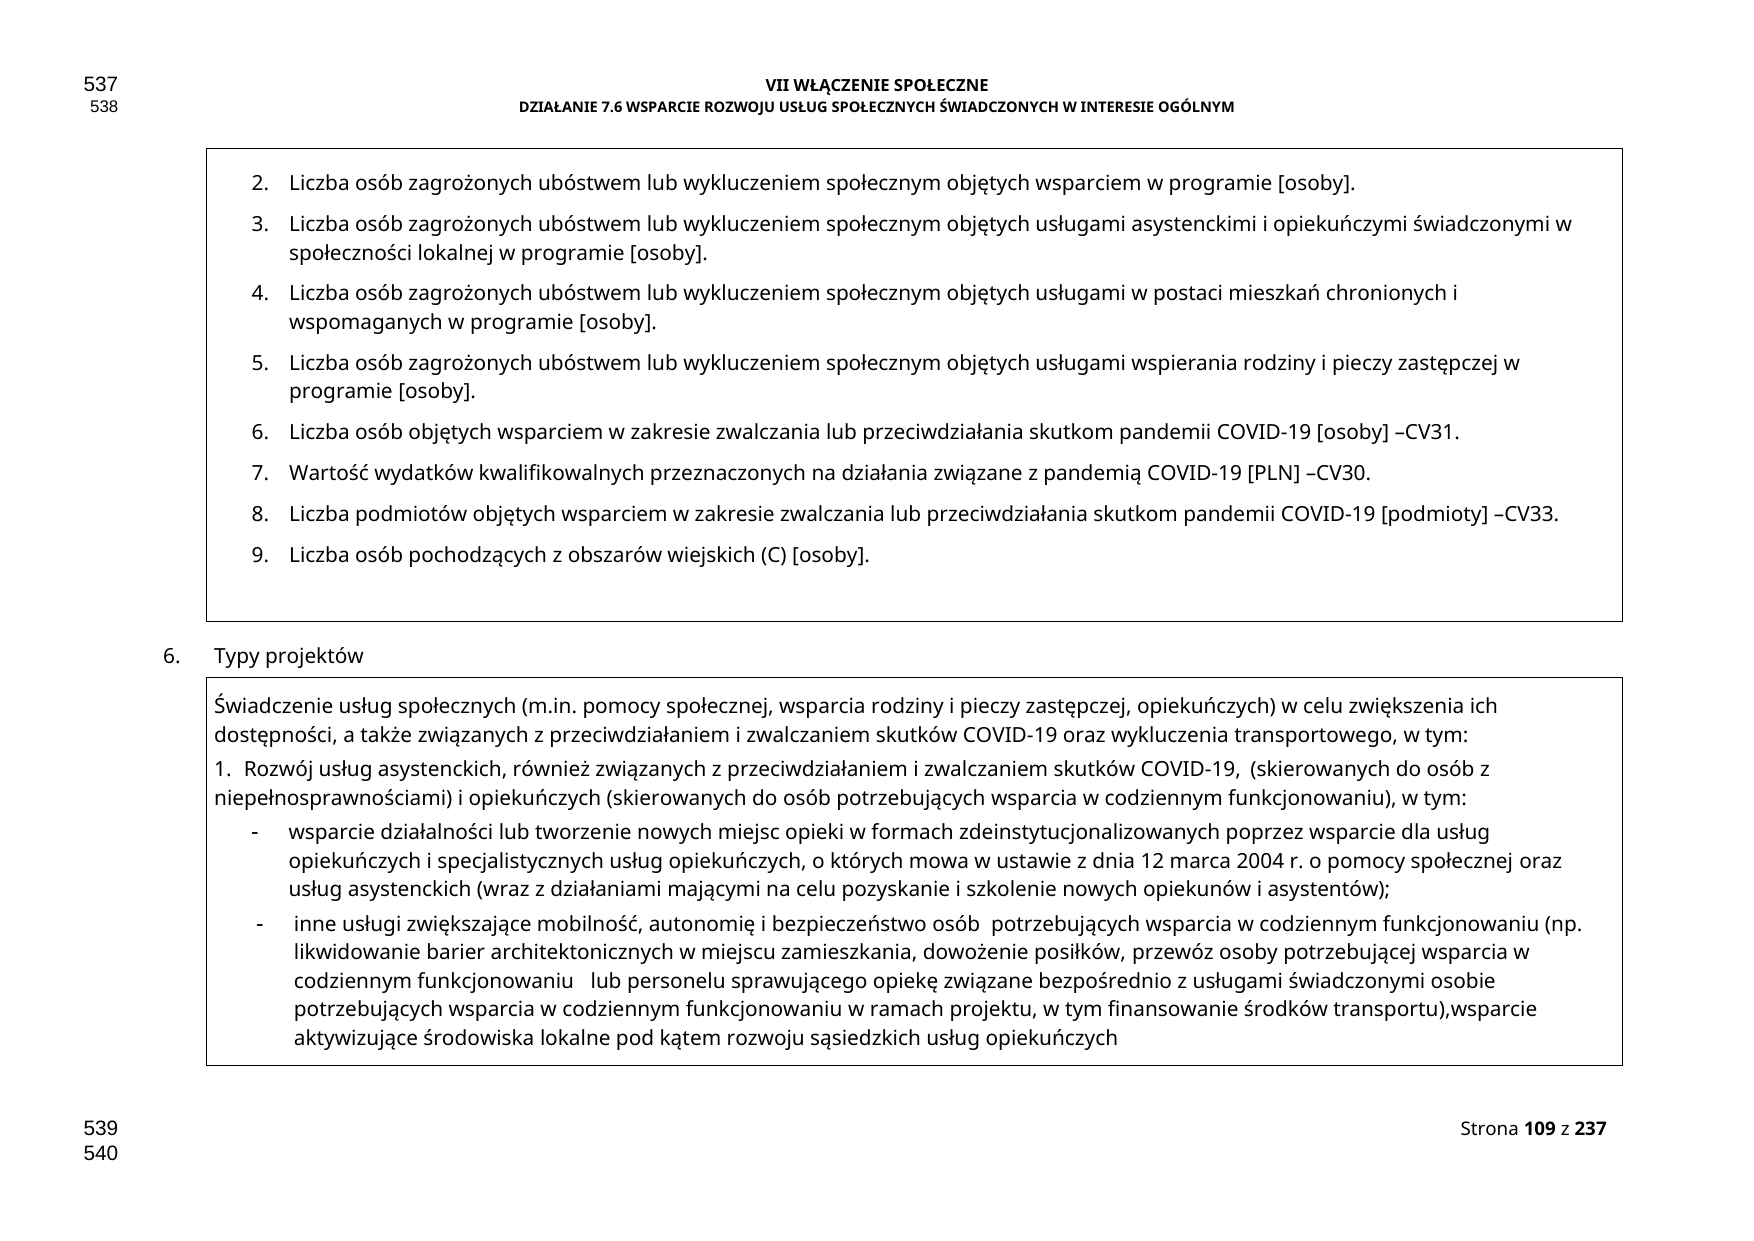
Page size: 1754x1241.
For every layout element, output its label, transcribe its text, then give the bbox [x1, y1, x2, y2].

table_cell Typy projektów [207, 622, 1622, 677]
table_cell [207, 678, 1622, 1064]
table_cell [207, 149, 1622, 621]
table_cell [118, 621, 207, 1064]
